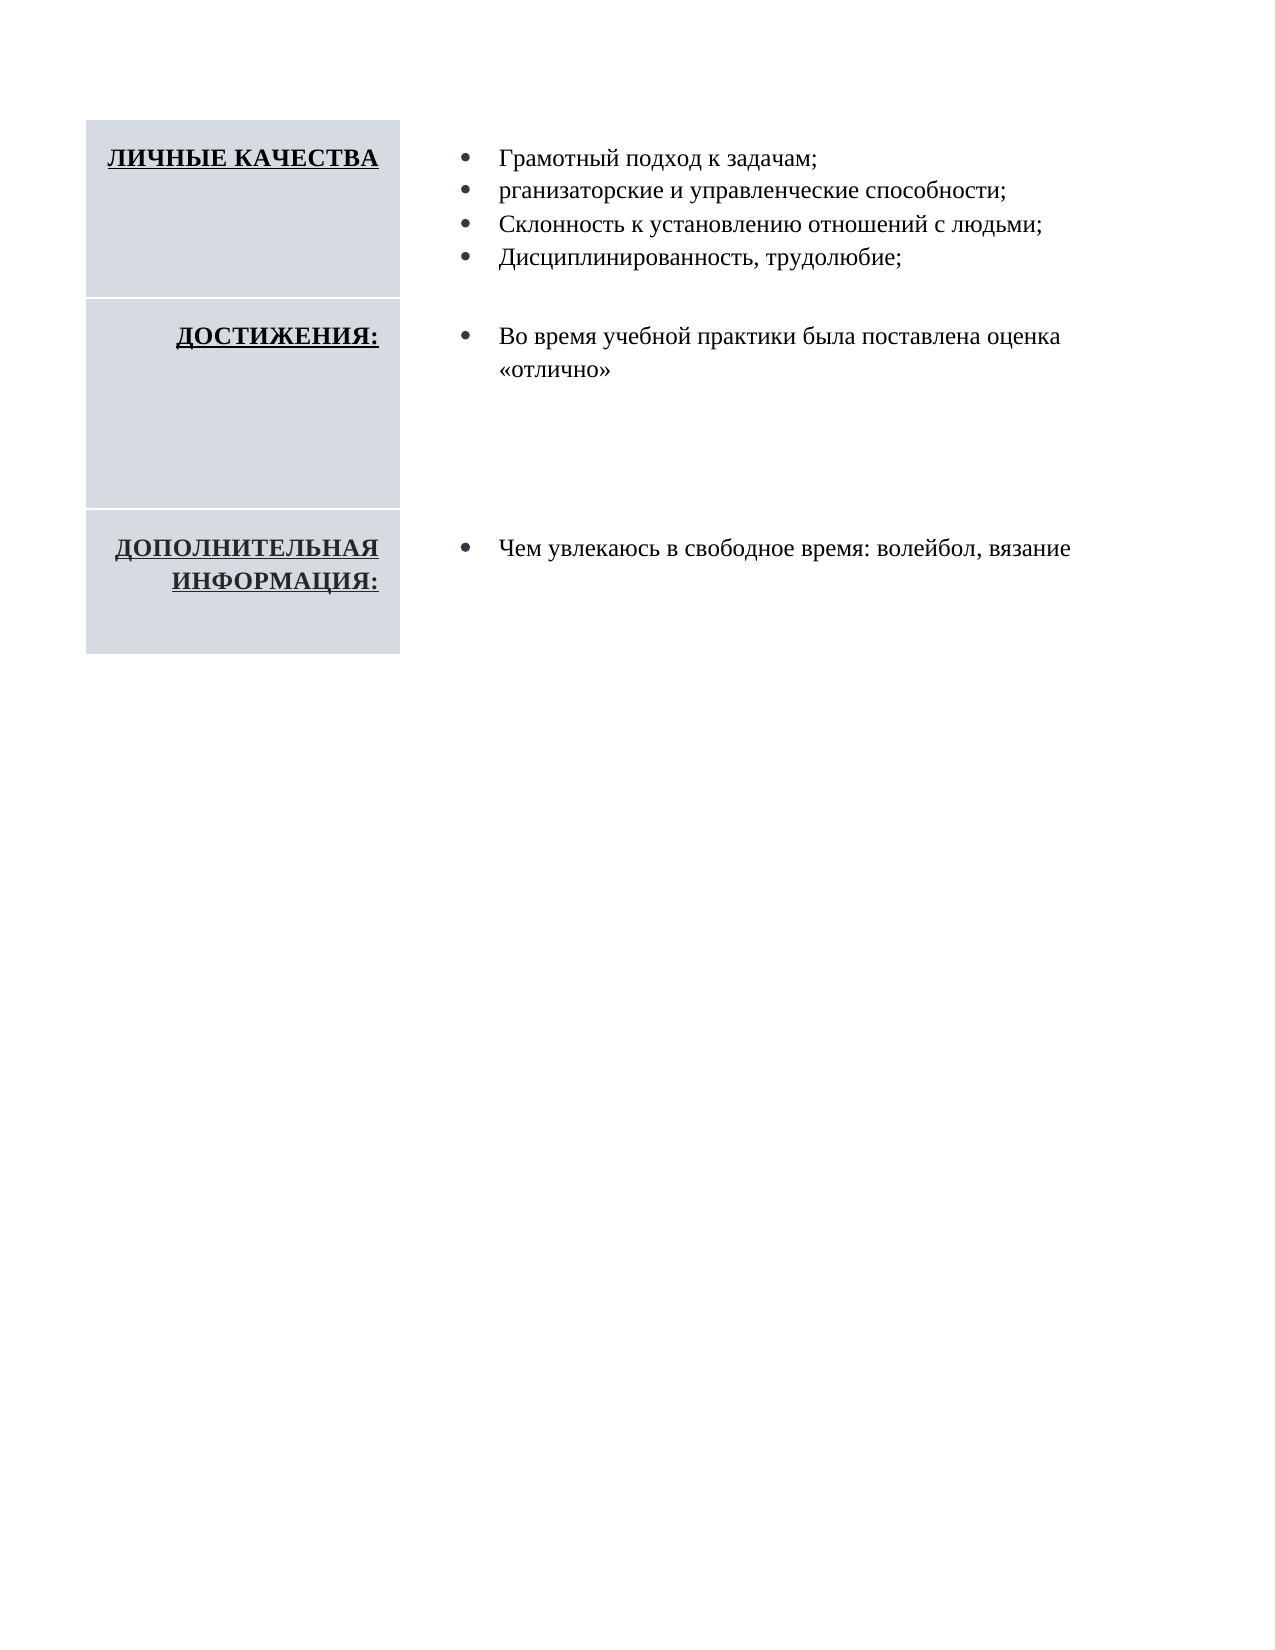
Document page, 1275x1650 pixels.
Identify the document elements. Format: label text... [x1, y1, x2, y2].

table_cell Чем увлекаюсь в свободное время: волейбол, вязание [402, 510, 1194, 654]
table_cell Грамотный подход к задачам; рганизаторские и управленческие способности; Склонность к установлению отношений с людьми; Дисциплинированность, трудолюбие; [402, 120, 1194, 297]
table_cell ЛИЧНЫЕ КАЧЕСТВА [86, 120, 400, 297]
table_cell Во время учебной практики была поставлена ​​оценка «отлично» [402, 299, 1194, 508]
table_cell ДОПОЛНИТЕЛЬНАЯ ИНФОРМАЦИЯ: [86, 510, 400, 654]
table_cell ДОСТИЖЕНИЯ: [86, 299, 400, 508]
